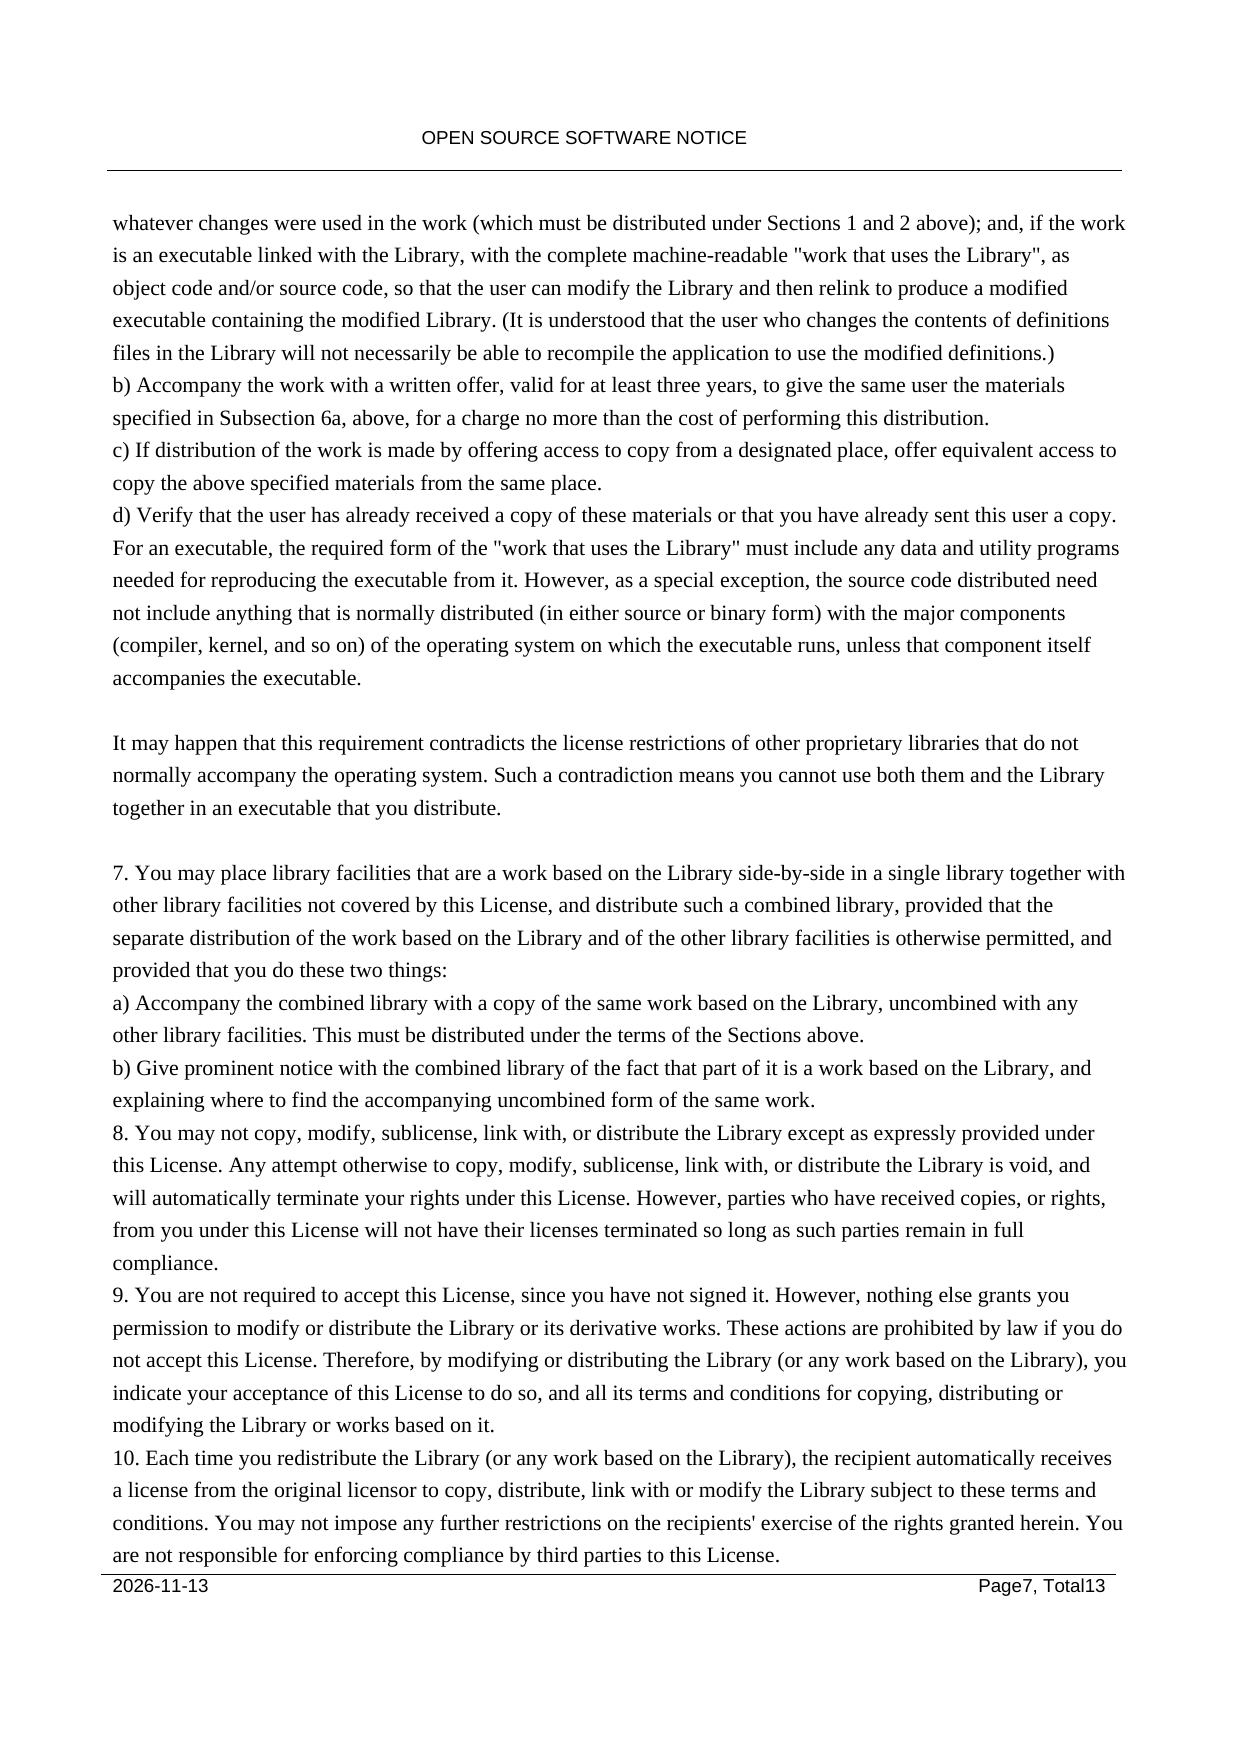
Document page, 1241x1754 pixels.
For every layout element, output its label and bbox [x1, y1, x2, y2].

text [112, 206, 1128, 1571]
